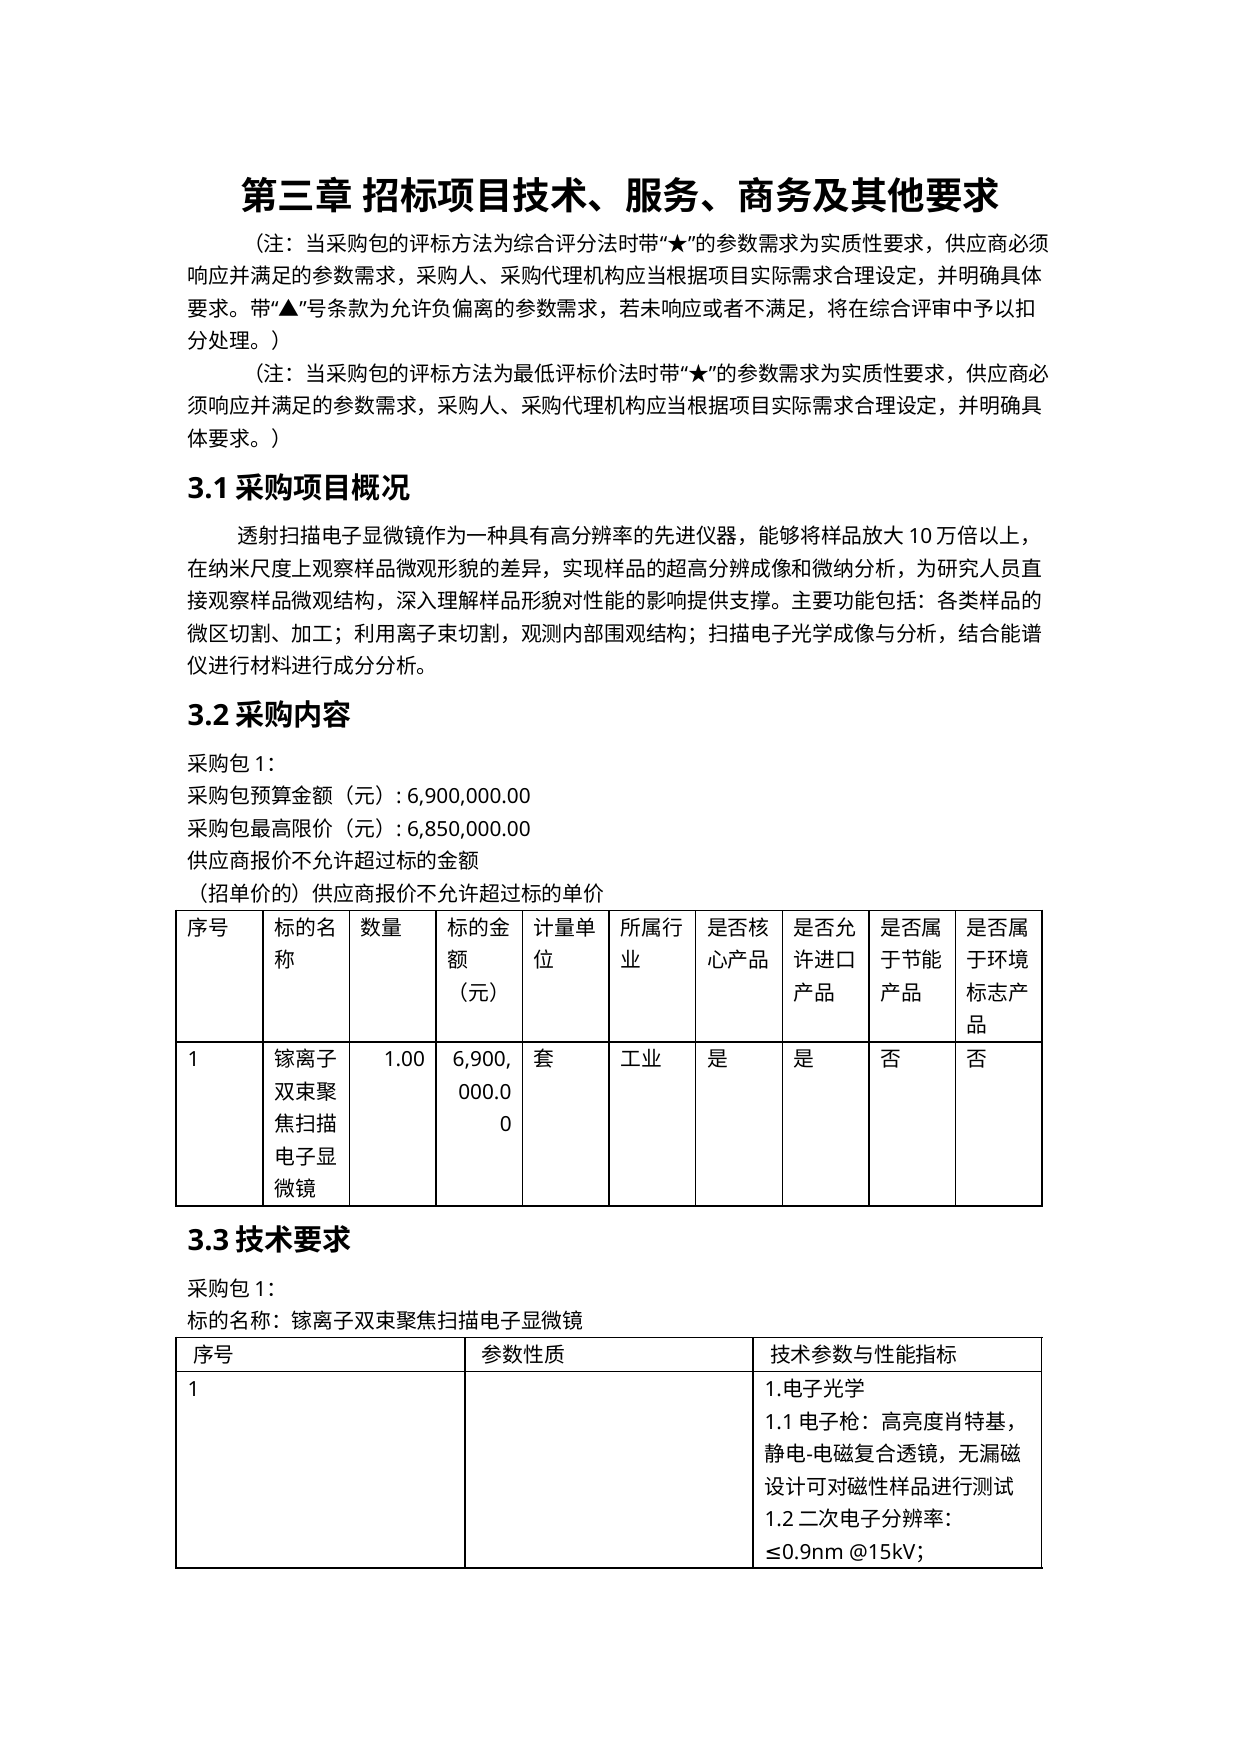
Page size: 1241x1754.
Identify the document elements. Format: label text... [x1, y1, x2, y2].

text 采购包1： [187, 1272, 1053, 1304]
table_cell 镓离子双束聚焦扫描电子显微镜 [264, 1043, 349, 1205]
table_header 标的名称 [264, 911, 349, 1041]
table_header 是否属于环境标志产品 [956, 911, 1041, 1041]
text 供应商报价不允许超过标的金额 [187, 844, 1053, 877]
table_header 数量 [350, 911, 435, 1041]
text （注：当采购包的评标方法为最低评标价法时带“★”的参数需求为实质性要求，供应商必须响应并满足的参数需求，采购人、采购代理机构应当根据项目实际需求合理设定，并明确具体要求。） [187, 357, 1053, 454]
table_cell 是 [696, 1043, 782, 1205]
table_header 是否允许进口产品 [783, 911, 868, 1041]
table_header 计量单位 [523, 911, 608, 1041]
table_cell 6,900,000.00 [437, 1043, 522, 1205]
table_cell [466, 1372, 752, 1567]
table_cell 1 [177, 1043, 262, 1205]
text （招单价的）供应商报价不允许超过标的单价 [187, 877, 1053, 909]
text 采购包最高限价（元）: 6,850,000.00 [187, 812, 1053, 844]
table_cell 套 [523, 1043, 608, 1205]
table_header 技术参数与性能指标 [754, 1338, 1041, 1371]
table_header 所属行业 [610, 911, 695, 1041]
table_header 是否核心产品 [696, 911, 782, 1041]
text 3.2采购内容 [187, 682, 1053, 747]
table_cell 是 [783, 1043, 868, 1205]
text 3.1采购项目概况 [187, 454, 1053, 519]
text 3.3技术要求 [187, 1207, 1053, 1272]
table_header 标的金额 （元） [437, 911, 522, 1041]
table_header 是否属于节能产品 [870, 911, 955, 1041]
table_cell 否 [870, 1043, 955, 1205]
text 采购包1： [187, 747, 1053, 779]
table_cell 工业 [610, 1043, 695, 1205]
text 采购包预算金额（元）: 6,900,000.00 [187, 779, 1053, 812]
table_cell 1.00 [350, 1043, 435, 1205]
text 标的名称：镓离子双束聚焦扫描电子显微镜 [187, 1304, 1053, 1337]
text （注：当采购包的评标方法为综合评分法时带“★”的参数需求为实质性要求，供应商必须响应并满足的参数需求，采购人、采购代理机构应当根据项目实际需求合理设定，并明确具体要求。带“▲”号条款为允许负偏离的参数需求，若未响应或者不满足，将在综合评审中予以扣分处理。） [187, 227, 1053, 357]
table_header 序号 [177, 1338, 464, 1371]
table_header 参数性质 [466, 1338, 752, 1371]
text 透射扫描电子显微镜作为一种具有高分辨率的先进仪器，能够将样品放大10万倍以上，在纳米尺度上观察样品微观形貌的差异，实现样品的超高分辨成像和微纳分析，为研究人员直接观察样品微观结构，深入理解样品形貌对性能的影响提供支撑。主要功能包括：各类样品的微区切割、加工；利用离子束切割，观测内部围观结构；扫描电子光学成像与分析，结合能谱仪进行材料进行成分分析。 [187, 519, 1053, 682]
table_cell 1 [177, 1372, 464, 1567]
table_header 序号 [177, 911, 262, 1041]
text 第三章 招标项目技术、服务、商务及其他要求 [187, 162, 1053, 227]
table_cell 否 [956, 1043, 1041, 1205]
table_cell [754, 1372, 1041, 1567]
